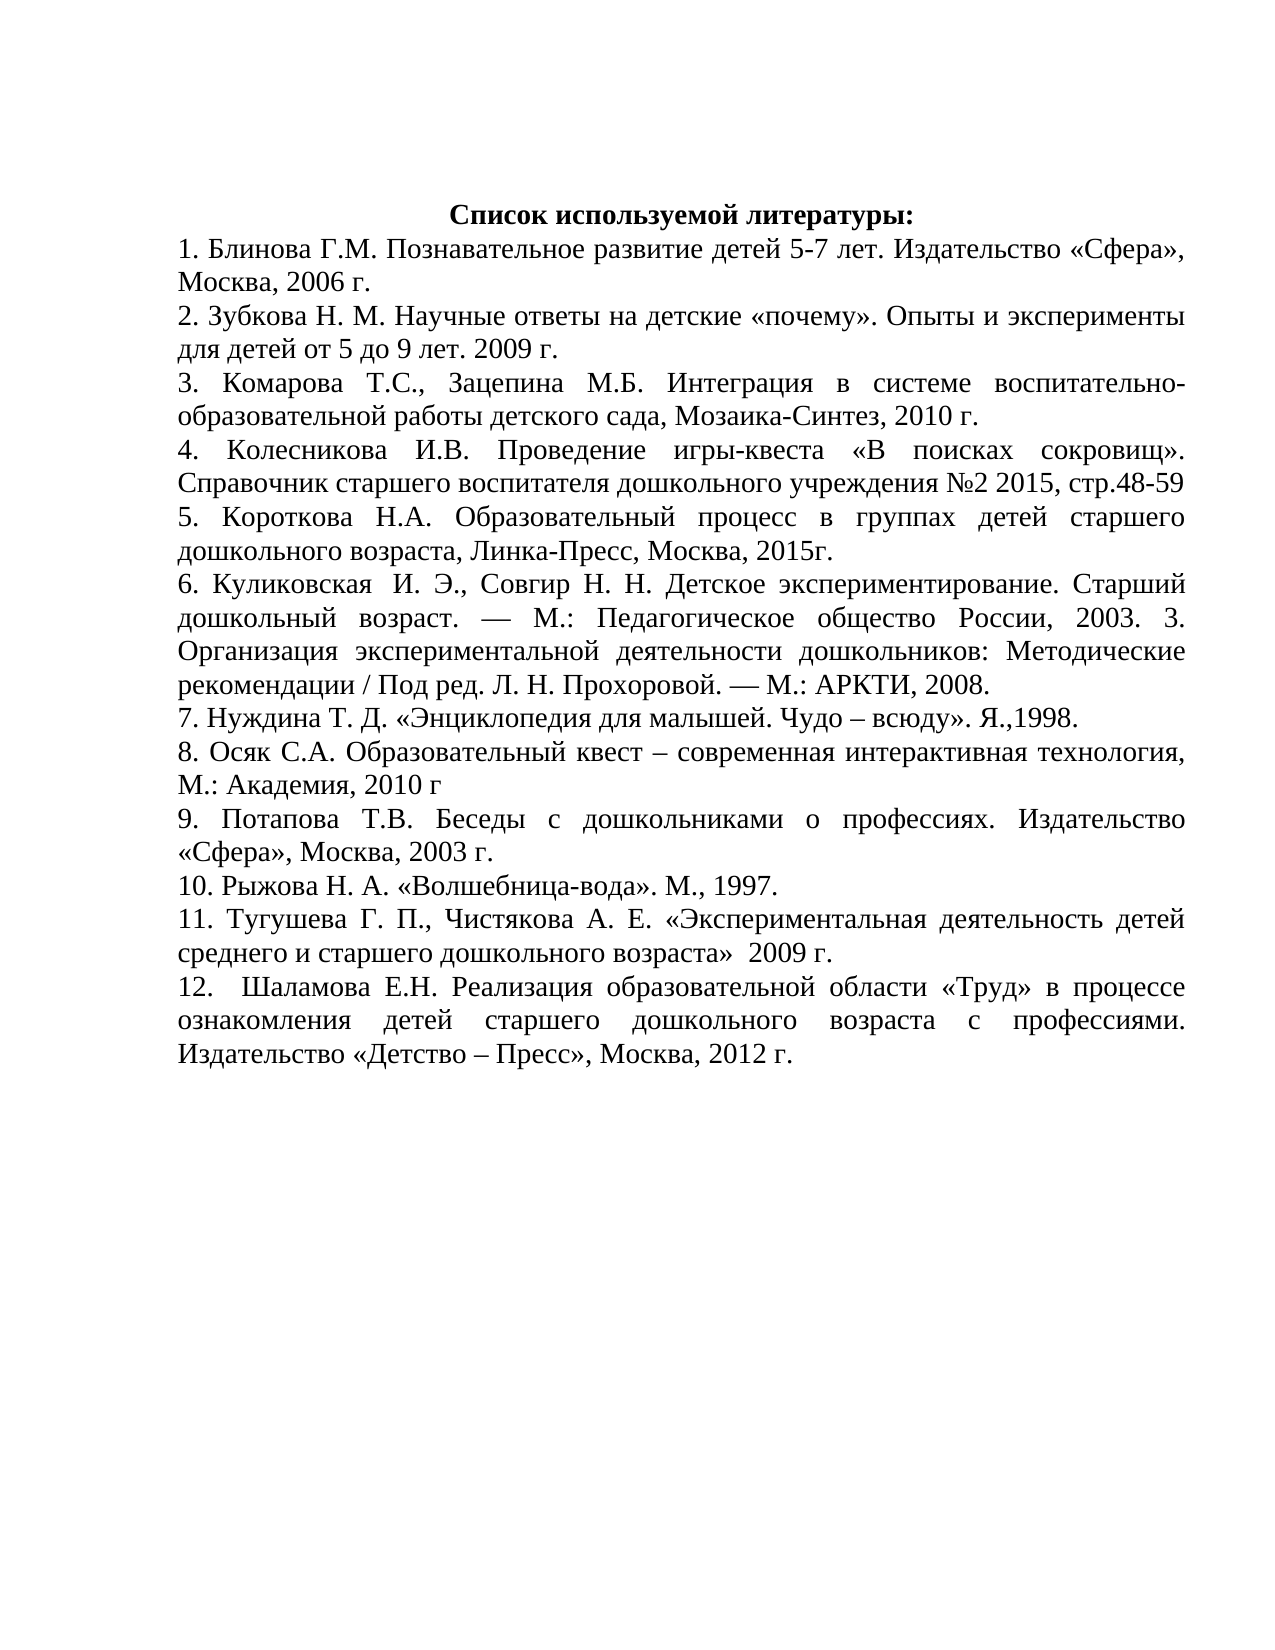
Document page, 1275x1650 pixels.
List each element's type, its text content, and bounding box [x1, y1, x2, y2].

text 6. Куликовская И. Э., Совгир Н. Н. Детское экспериментирование. Старший дошкольный возраст. — М.: Педагогическое общество России, 2003. 3. Организация экспериментальной деятельности дошкольников: Методические рекомендации / Под ред. Л. Н. Прохоровой. — М.: АРКТИ, 2008. [177, 566, 1186, 700]
text 9. Потапова Т.В. Беседы с дошкольниками о профессиях. Издательство «Сфера», Москва, 2003 г. [177, 801, 1186, 868]
text 5. Короткова Н.А. Образовательный процесс в группах детей старшего дошкольного возраста, Линка-Пресс, Москва, 2015г. [177, 499, 1186, 566]
text 7. Нуждина Т. Д. «Энциклопедия для малышей. Чудо – всюду». Я.,1998. [177, 700, 1186, 734]
text 8. Осяк С.А. Образовательный квест – современная интерактивная технология, М.: Академия, 2010 г [177, 734, 1186, 801]
text 10. Рыжова Н. А. «Волшебница-вода». М., 1997. [177, 868, 1186, 902]
text 2. Зубкова Н. М. Научные ответы на детские «почему». Опыты и эксперименты для детей от 5 до 9 лет. 2009 г. [177, 298, 1186, 365]
text 1. Блинова Г.М. Познавательное развитие детей 5-7 лет. Издательство «Сфера», Москва, 2006 г. [177, 231, 1186, 298]
text 12. Шаламова Е.Н. Реализация образовательной области «Труд» в процессе ознакомления детей старшего дошкольного возраста с профессиями. Издательство «Детство – Пресс», Москва, 2012 г. [177, 969, 1186, 1069]
text 4. Колесникова И.В. Проведение игры-квеста «В поисках сокровищ». Справочник старшего воспитателя дошкольного учреждения №2 2015, стр.48-59 [177, 432, 1186, 499]
text Список используемой литературы: [177, 197, 1186, 231]
text 3. Комарова Т.С., Зацепина М.Б. Интеграция в системе воспитательно-образовательной работы детского сада, Мозаика-Синтез, 2010 г. [177, 365, 1186, 432]
text 11. Тугушева Г. П., Чистякова А. Е. «Экспериментальная деятельность детей среднего и старшего дошкольного возраста» 2009 г. [177, 902, 1186, 969]
